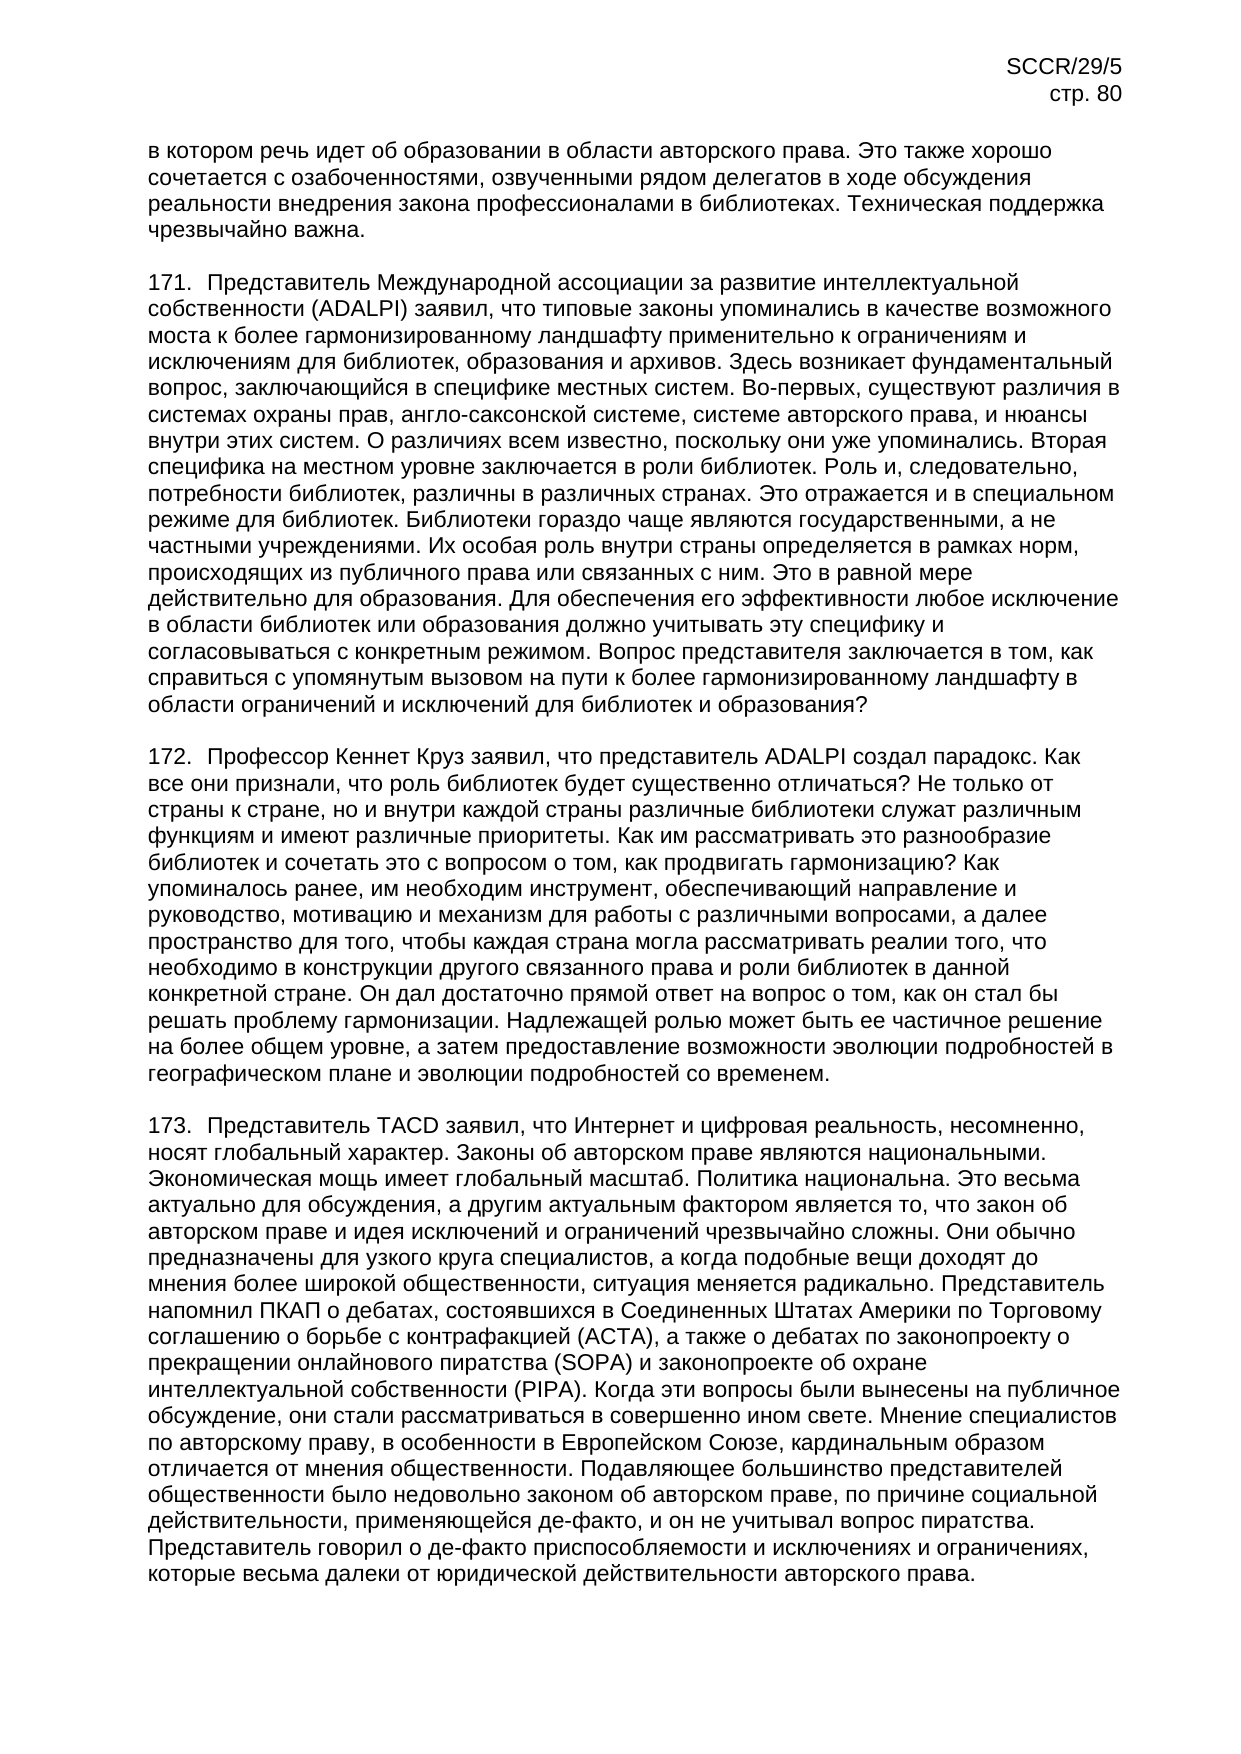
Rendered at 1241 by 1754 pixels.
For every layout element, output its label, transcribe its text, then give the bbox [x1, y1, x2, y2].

list Представитель Международной ассоциации за развитие интеллектуальной собственности (ADALPI) заявил, что типовые законы упоминались в качестве возможного моста к более гармонизированному ландшафту применительно к ограничениям и исключениям для библиотек, образования и архивов. Здесь возникает фундаментальный вопрос, заключающийся в специфике местных систем. Во-первых, существуют различия в системах охраны прав, англо-саксонской системе, системе авторского права, и нюансы внутри этих систем. О различиях всем известно, поскольку они уже упоминались. Вторая специфика на местном уровне заключается в роли библиотек. Роль и, следовательно, потребности библиотек, различны в различных странах. Это отражается и в специальном режиме для библиотек. Библиотеки гораздо чаще являются государственными, а не частными учреждениями. Их особая роль внутри страны определяется в рамках норм, происходящих из публичного права или связанных с ним. Это в равной мере действительно для образования. Для обеспечения его эффективности любое исключение в области библиотек или образования должно учитывать эту специфику и согласовываться с конкретным режимом. Вопрос представителя заключается в том, как справиться с упомянутым вызовом на пути к более гармонизированному ландшафту в области ограничений и исключений для библиотек и образования? [148, 269, 1122, 717]
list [148, 137, 1122, 242]
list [148, 1112, 1122, 1587]
list Профессор Кеннет Круз заявил, что представитель ADALPI создал парадокс. Как все они признали, что роль библиотек будет существенно отличаться? Не только от страны к стране, но и внутри каждой страны различные библиотеки служат различным функциям и имеют различные приоритеты. Как им рассматривать это разнообразие библиотек и сочетать это с вопросом о том, как продвигать гармонизацию? Как упоминалось ранее, им необходим инструмент, обеспечивающий направление и руководство, мотивацию и механизм для работы с различными вопросами, а далее пространство для того, чтобы каждая страна могла рассматривать реалии того, что необходимо в конструкции другого связанного права и роли библиотек в данной конкретной стране. Он дал достаточно прямой ответ на вопрос о том, как он стал бы решать проблему гармонизации. Надлежащей ролью может быть ее частичное решение на более общем уровне, а затем предоставление возможности эволюции подробностей в географическом плане и эволюции подробностей со временем. [148, 743, 1122, 1086]
